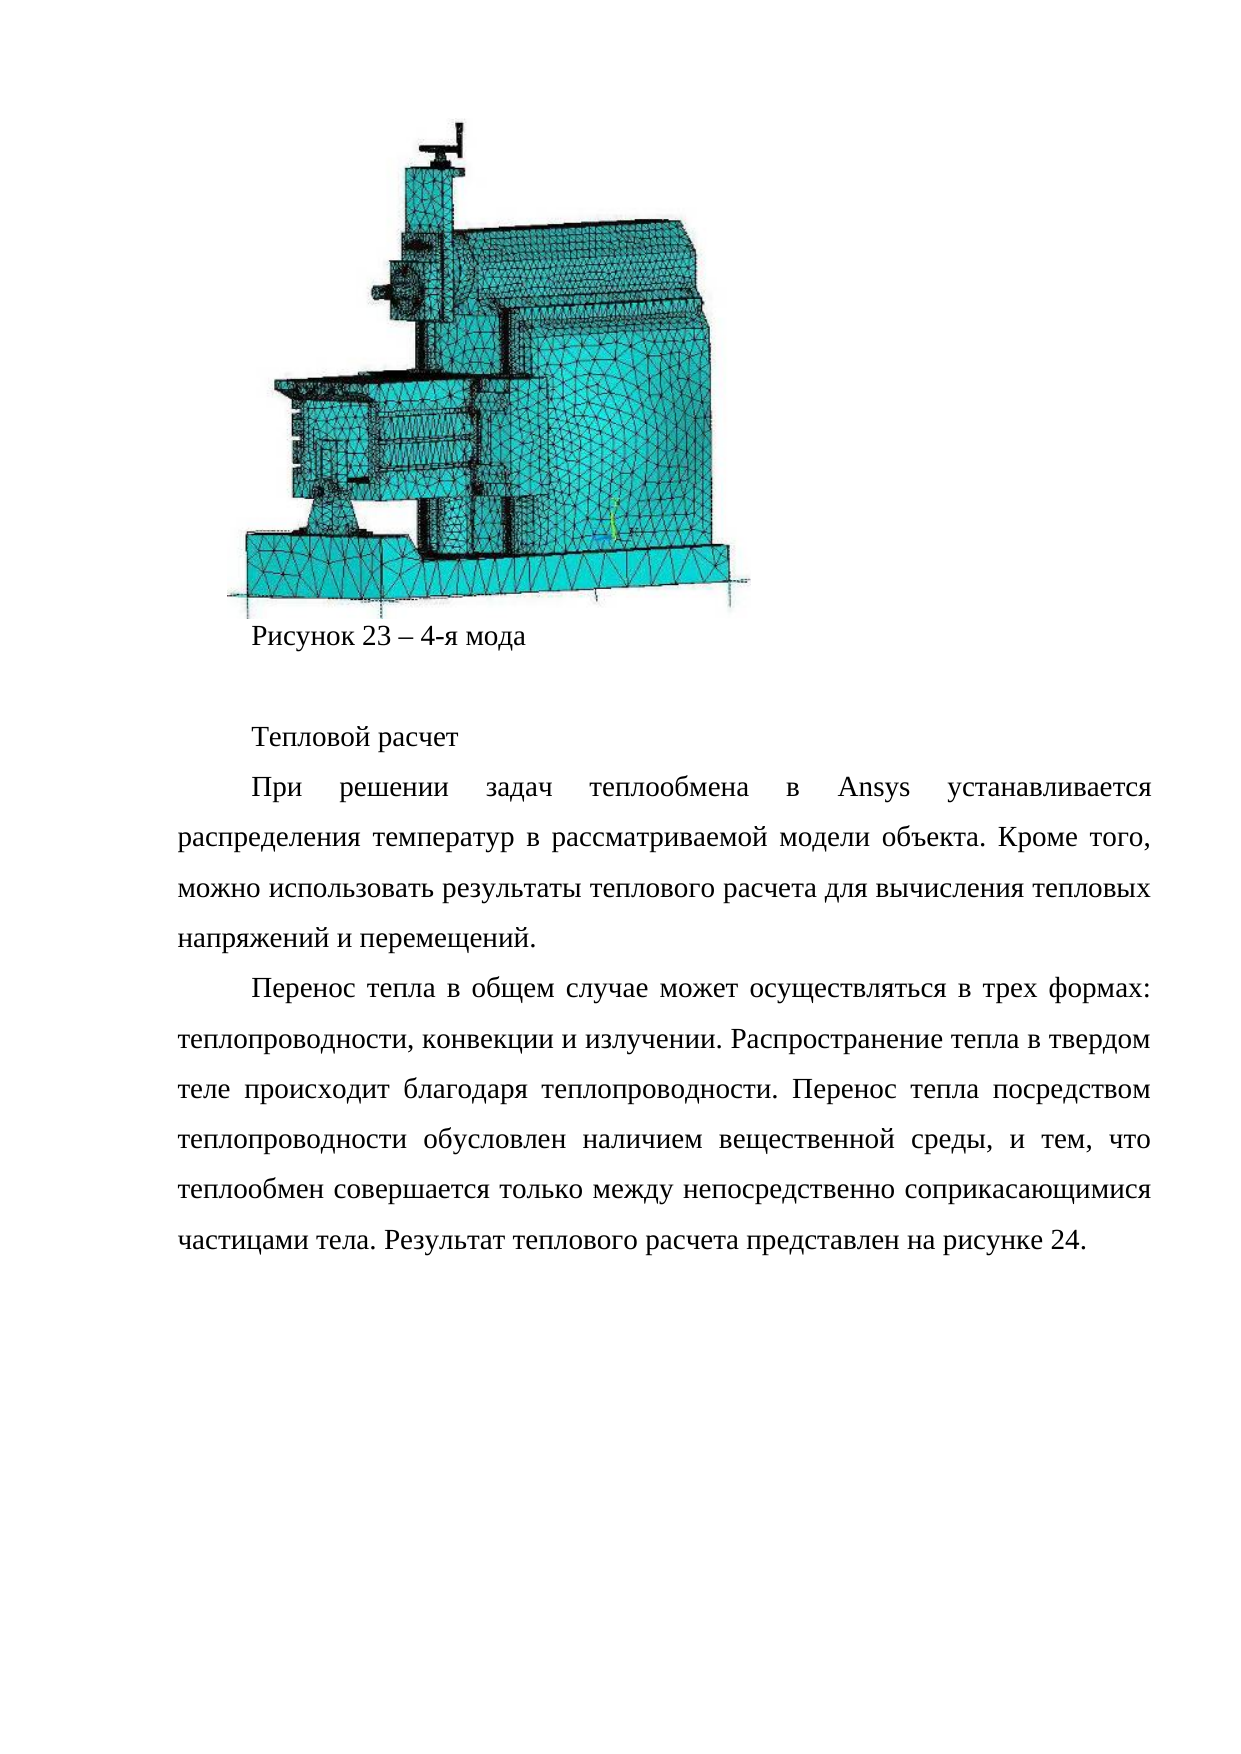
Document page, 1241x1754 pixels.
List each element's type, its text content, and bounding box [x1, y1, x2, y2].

text Рисунок 23 – 4-я мода [177, 618, 1152, 652]
text Перенос тепла в общем случае может осуществляться в трех формах: теплопроводности, конвекции и излучении. Распространение тепла в твердом теле происходит благодаря теплопроводности. Перенос тепла посредством теплопроводности обусловлен наличием вещественной среды, и тем, что теплообмен совершается только между непосредственно соприкасающимися частицами тела. Результат теплового расчета представлен на рисунке 24. [177, 970, 1152, 1256]
text Тепловой расчет [177, 719, 1152, 752]
picture [227, 118, 751, 619]
text При решении задач теплообмена в Ansys устанавливается распределения температур в рассматриваемой модели объекта. Кроме того, можно использовать результаты теплового расчета для вычисления тепловых напряжений и перемещений. [177, 769, 1152, 954]
